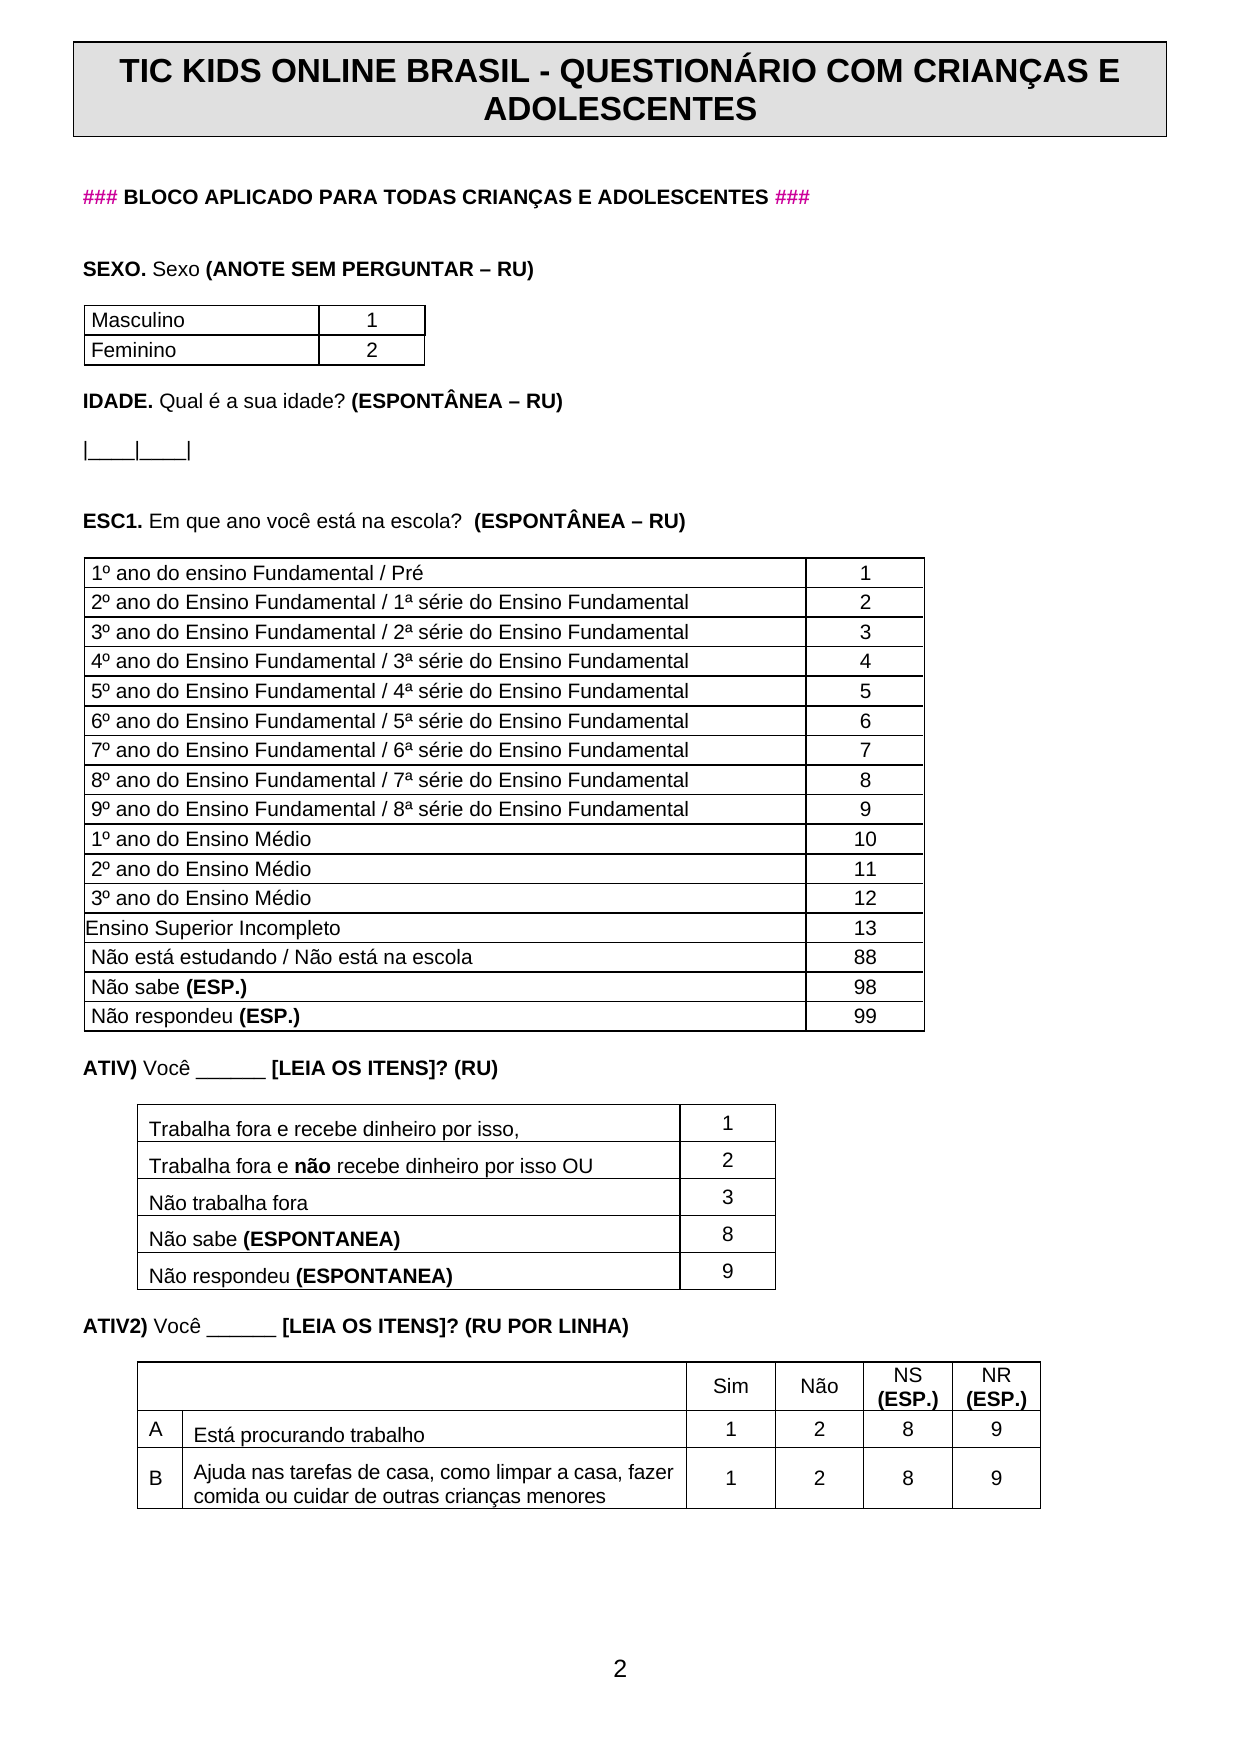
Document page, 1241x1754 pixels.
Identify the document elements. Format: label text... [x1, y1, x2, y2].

table_cell 8 [681, 1216, 775, 1252]
table_cell Trabalha fora e não recebe dinheiro por isso OU [138, 1142, 679, 1178]
table_header 1º ano do ensino Fundamental / Pré [85, 559, 805, 587]
table_header NS (ESP.) [864, 1363, 952, 1410]
table_cell 99 [807, 1001, 924, 1030]
text ESC1. Em que ano você está na escola? (ESPONTÂNEA – RU) [83, 509, 1157, 533]
table_header 1 [681, 1105, 775, 1141]
table_header Sim [687, 1363, 775, 1410]
text ### BLOCO APLICADO PARA TODAS CRIANÇAS E ADOLESCENTES ### [83, 185, 1157, 209]
table_cell 2 [776, 1411, 863, 1447]
table_cell 10 [807, 823, 924, 853]
table_cell 98 [807, 971, 924, 1001]
table_cell 4 [807, 646, 924, 675]
table_cell Não trabalha fora [138, 1179, 679, 1215]
table_cell 8 [864, 1411, 952, 1447]
table_cell 3º ano do Ensino Fundamental / 2ª série do Ensino Fundamental [85, 618, 805, 646]
table_cell B [138, 1448, 182, 1508]
table_cell Não respondeu (ESPONTANEA) [138, 1253, 679, 1288]
table_cell 3 [681, 1179, 775, 1215]
table_cell 9 [807, 794, 924, 823]
table_cell Não sabe (ESP.) [85, 973, 805, 1001]
table_cell 1 [687, 1448, 775, 1508]
table_header Masculino [85, 306, 318, 334]
table_cell 9 [953, 1448, 1040, 1508]
table_cell 1 [687, 1411, 775, 1447]
table_cell 6 [807, 705, 924, 734]
subtitle TIC KIDS ONLINE BRASIL - QUESTIONÁRIO COM CRIANÇAS E ADOLESCENTES [74, 43, 1166, 136]
table_cell A [138, 1411, 182, 1447]
table_cell 5º ano do Ensino Fundamental / 4ª série do Ensino Fundamental [85, 677, 805, 705]
table_cell Não respondeu (ESP.) [85, 1002, 805, 1030]
table_cell 9 [681, 1253, 775, 1288]
table_cell 2º ano do Ensino Fundamental / 1ª série do Ensino Fundamental [85, 588, 805, 616]
table_cell 13 [807, 912, 924, 942]
table_cell 2 [807, 587, 924, 616]
table_cell Está procurando trabalho [183, 1411, 686, 1447]
table_header NR (ESP.) [953, 1363, 1040, 1410]
table_header 1 [807, 559, 924, 587]
table_header Não [776, 1363, 863, 1410]
table_cell 2 [320, 336, 424, 364]
table_cell 3º ano do Ensino Médio [85, 884, 805, 912]
table_cell Não sabe (ESPONTANEA) [138, 1216, 679, 1252]
text IDADE. Qual é a sua idade? (ESPONTÂNEA – RU) [83, 389, 1157, 413]
text ATIV) Você ______ [LEIA OS ITENS]? (RU) [83, 1056, 1157, 1080]
table_cell 12 [807, 883, 924, 912]
table_cell Não está estudando / Não está na escola [85, 943, 805, 971]
table_cell 2 [776, 1448, 863, 1508]
table_cell 7 [807, 735, 924, 764]
table_cell 3 [807, 616, 924, 646]
table_cell 8 [807, 764, 924, 794]
table_header 1 [320, 306, 424, 334]
table_header Trabalha fora e recebe dinheiro por isso, [138, 1105, 679, 1141]
table_cell 8º ano do Ensino Fundamental / 7ª série do Ensino Fundamental [85, 766, 805, 794]
table_cell Feminino [85, 336, 318, 364]
text |____|____| [83, 437, 1157, 461]
table_cell Ajuda nas tarefas de casa, como limpar a casa, fazer comida ou cuidar de outras crianças menores [183, 1448, 686, 1508]
table_cell 7º ano do Ensino Fundamental / 6ª série do Ensino Fundamental [85, 736, 805, 764]
table_cell 1º ano do Ensino Médio [85, 825, 805, 853]
table_cell 2 [681, 1142, 775, 1178]
table_cell 6º ano do Ensino Fundamental / 5ª série do Ensino Fundamental [85, 707, 805, 734]
table_cell 9 [953, 1411, 1040, 1447]
text ATIV2) Você ______ [LEIA OS ITENS]? (RU POR LINHA) [83, 1313, 1157, 1337]
table_cell Ensino Superior Incompleto [85, 914, 805, 942]
table_cell 5 [807, 675, 924, 705]
table_cell 9º ano do Ensino Fundamental / 8ª série do Ensino Fundamental [85, 795, 805, 823]
table_cell 2º ano do Ensino Médio [85, 855, 805, 882]
table_cell 8 [864, 1448, 952, 1508]
table_cell 88 [807, 942, 924, 971]
table_cell 4º ano do Ensino Fundamental / 3ª série do Ensino Fundamental [85, 647, 805, 675]
text SEXO. Sexo (ANOTE SEM PERGUNTAR – RU) [83, 257, 1157, 281]
table_header [138, 1363, 686, 1410]
table_cell 11 [807, 853, 924, 882]
